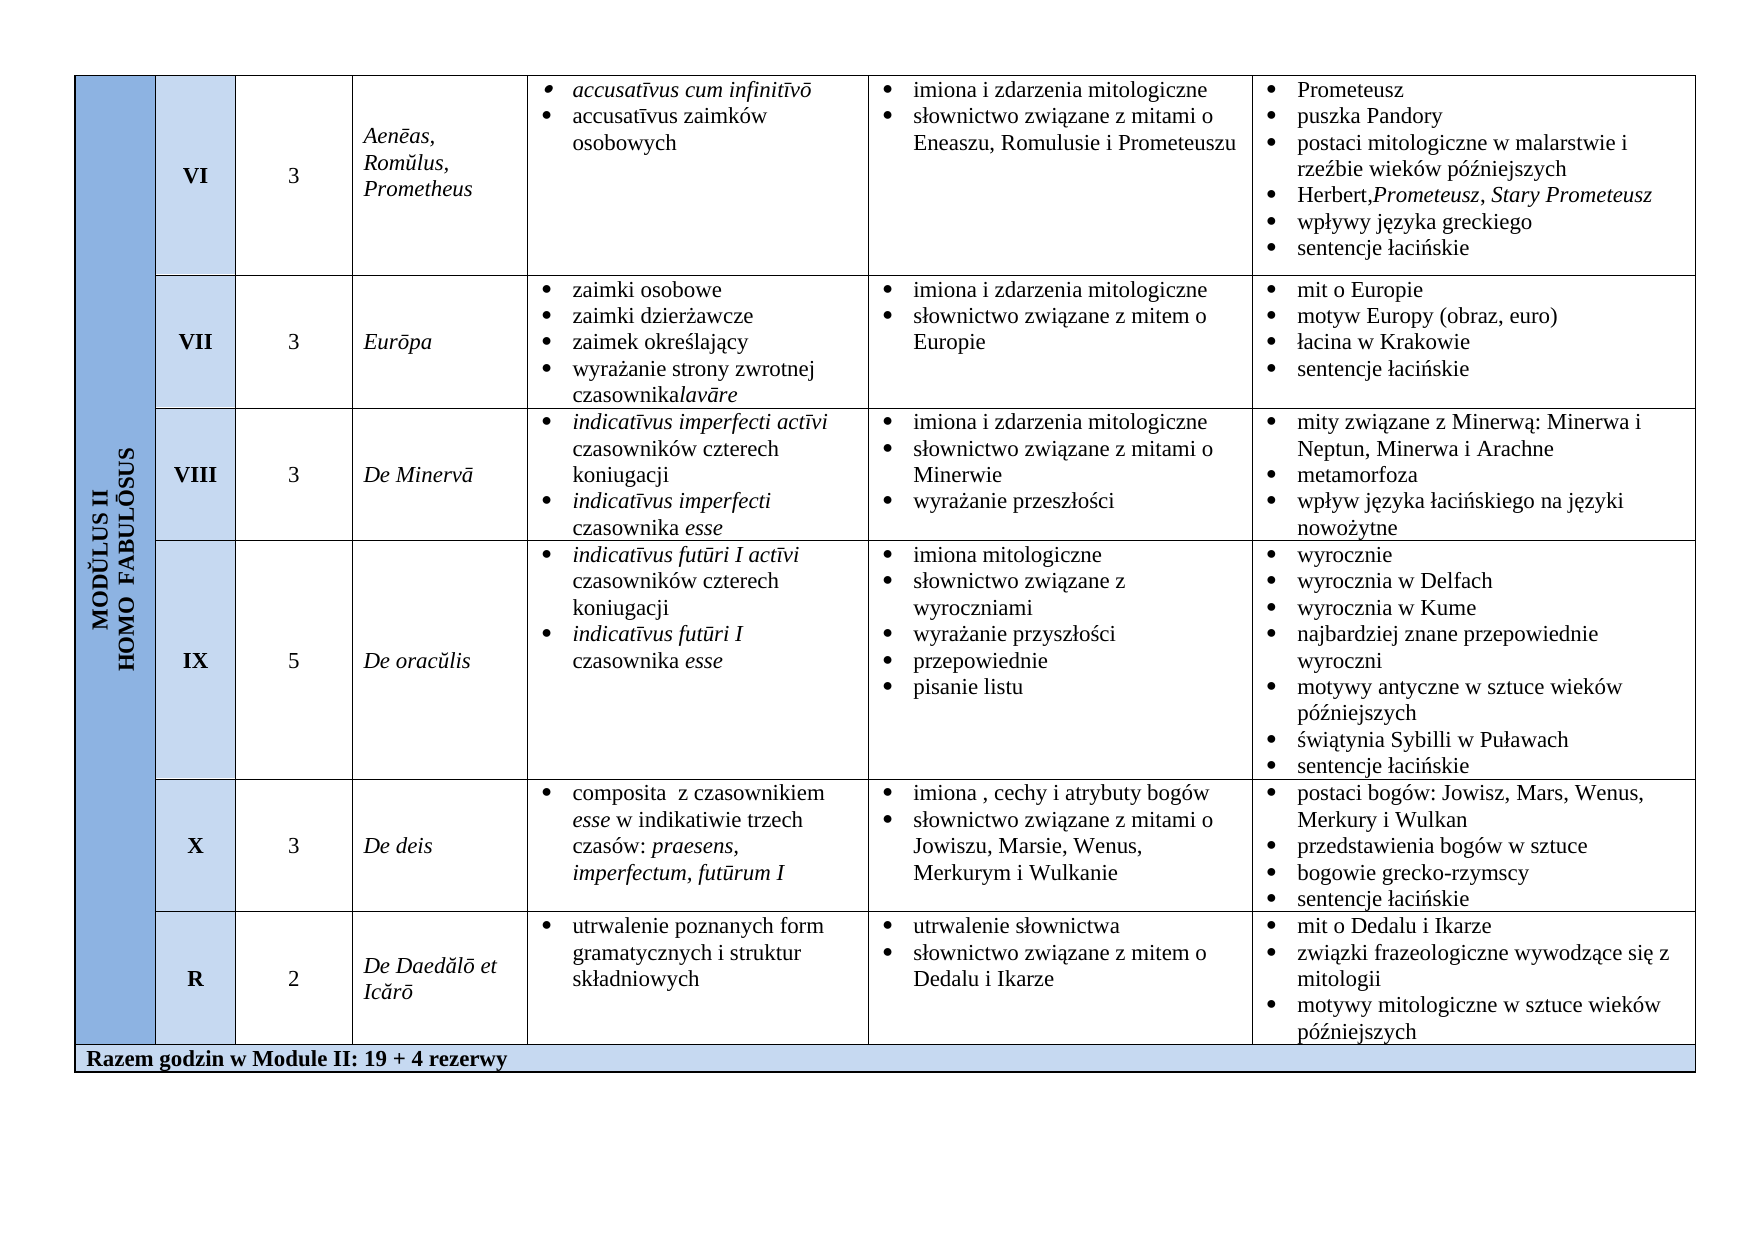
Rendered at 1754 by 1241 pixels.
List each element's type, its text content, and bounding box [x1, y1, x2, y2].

table_cell utrwalenie słownictwa słownictwo związane z mitem o Dedalu i Ikarze [869, 912, 1252, 1044]
table_cell De deis [353, 780, 527, 911]
table_cell MODŬLUS II HOMO FABULŌSUS [76, 76, 155, 1044]
table_cell 3 [236, 780, 352, 911]
table_cell imiona , cechy i atrybuty bogów słownictwo związane z mitami o Jowiszu, Marsie, Wenus, Merkurym i Wulkanie [869, 780, 1252, 911]
table_cell imiona i zdarzenia mitologiczne słownictwo związane z mitem o Europie [869, 276, 1252, 407]
table_cell composita z czasownikiem esse w indikatiwie trzech czasów: praesens, imperfectum, futūrum I [528, 780, 868, 911]
table_cell imiona mitologiczne słownictwo związane z wyroczniami wyrażanie przyszłości przepowiednie pisanie listu [869, 541, 1252, 778]
table_cell wyrocznie wyrocznia w Delfach wyrocznia w Kume najbardziej znane przepowiednie wyroczni motywy antyczne w sztuce wieków późniejszych świątynia Sybilli w Puławach sentencje łacińskie [1253, 541, 1695, 778]
table_cell indicatīvus futūri I actīvi czasowników czterech koniugacji indicatīvus futūri I czasownika esse [528, 541, 868, 778]
table_cell De oracŭlis [353, 541, 527, 778]
table_cell X [156, 780, 235, 911]
table_cell De Minervā [353, 409, 527, 540]
table_cell accusatīvus cum infinitīvō accusatīvus zaimków osobowych [528, 76, 868, 274]
table_cell Prometeusz puszka Pandory postaci mitologiczne w malarstwie i rzeźbie wieków późniejszych Herbert,Prometeusz, Stary Prometeusz wpływy języka greckiego sentencje łacińskie [1253, 76, 1695, 274]
table_cell utrwalenie poznanych form gramatycznych i struktur składniowych [528, 912, 868, 1044]
table_cell De Daedălō et Icărō [353, 912, 527, 1044]
table_cell imiona i zdarzenia mitologiczne słownictwo związane z mitami o Eneaszu, Romulusie i Prometeuszu [869, 76, 1252, 274]
table_cell mit o Europie motyw Europy (obraz, euro) łacina w Krakowie sentencje łacińskie [1253, 276, 1695, 407]
table_cell VIII [156, 409, 235, 540]
table_cell 3 [236, 276, 352, 407]
table_cell IX [156, 541, 235, 778]
table_cell 5 [236, 541, 352, 778]
table_cell Razem godzin w Module II: 19 + 4 rezerwy [76, 1045, 1695, 1071]
table_cell mit o Dedalu i Ikarze związki frazeologiczne wywodzące się z mitologii motywy mitologiczne w sztuce wieków późniejszych [1253, 912, 1695, 1044]
table_cell indicatīvus imperfecti actīvi czasowników czterech koniugacji indicatīvus imperfecti czasownika esse [528, 409, 868, 540]
table_cell 3 [236, 76, 352, 274]
table_cell VI [156, 76, 235, 274]
table_cell imiona i zdarzenia mitologiczne słownictwo związane z mitami o Minerwie wyrażanie przeszłości [869, 409, 1252, 540]
table_cell Eurōpa [353, 276, 527, 407]
table_cell postaci bogów: Jowisz, Mars, Wenus, Merkury i Wulkan przedstawienia bogów w sztuce bogowie grecko-rzymscy sentencje łacińskie [1253, 780, 1695, 911]
table_cell 3 [236, 409, 352, 540]
table_cell Aenēas, Romŭlus, Prometheus [353, 76, 527, 274]
table_cell R [156, 912, 235, 1044]
table_cell mity związane z Minerwą: Minerwa i Neptun, Minerwa i Arachne metamorfoza wpływ języka łacińskiego na języki nowożytne [1253, 409, 1695, 540]
table_cell VII [156, 276, 235, 407]
table_cell 2 [236, 912, 352, 1044]
table_cell zaimki osobowe zaimki dzierżawcze zaimek określający wyrażanie strony zwrotnej czasownikalavāre [528, 276, 868, 407]
